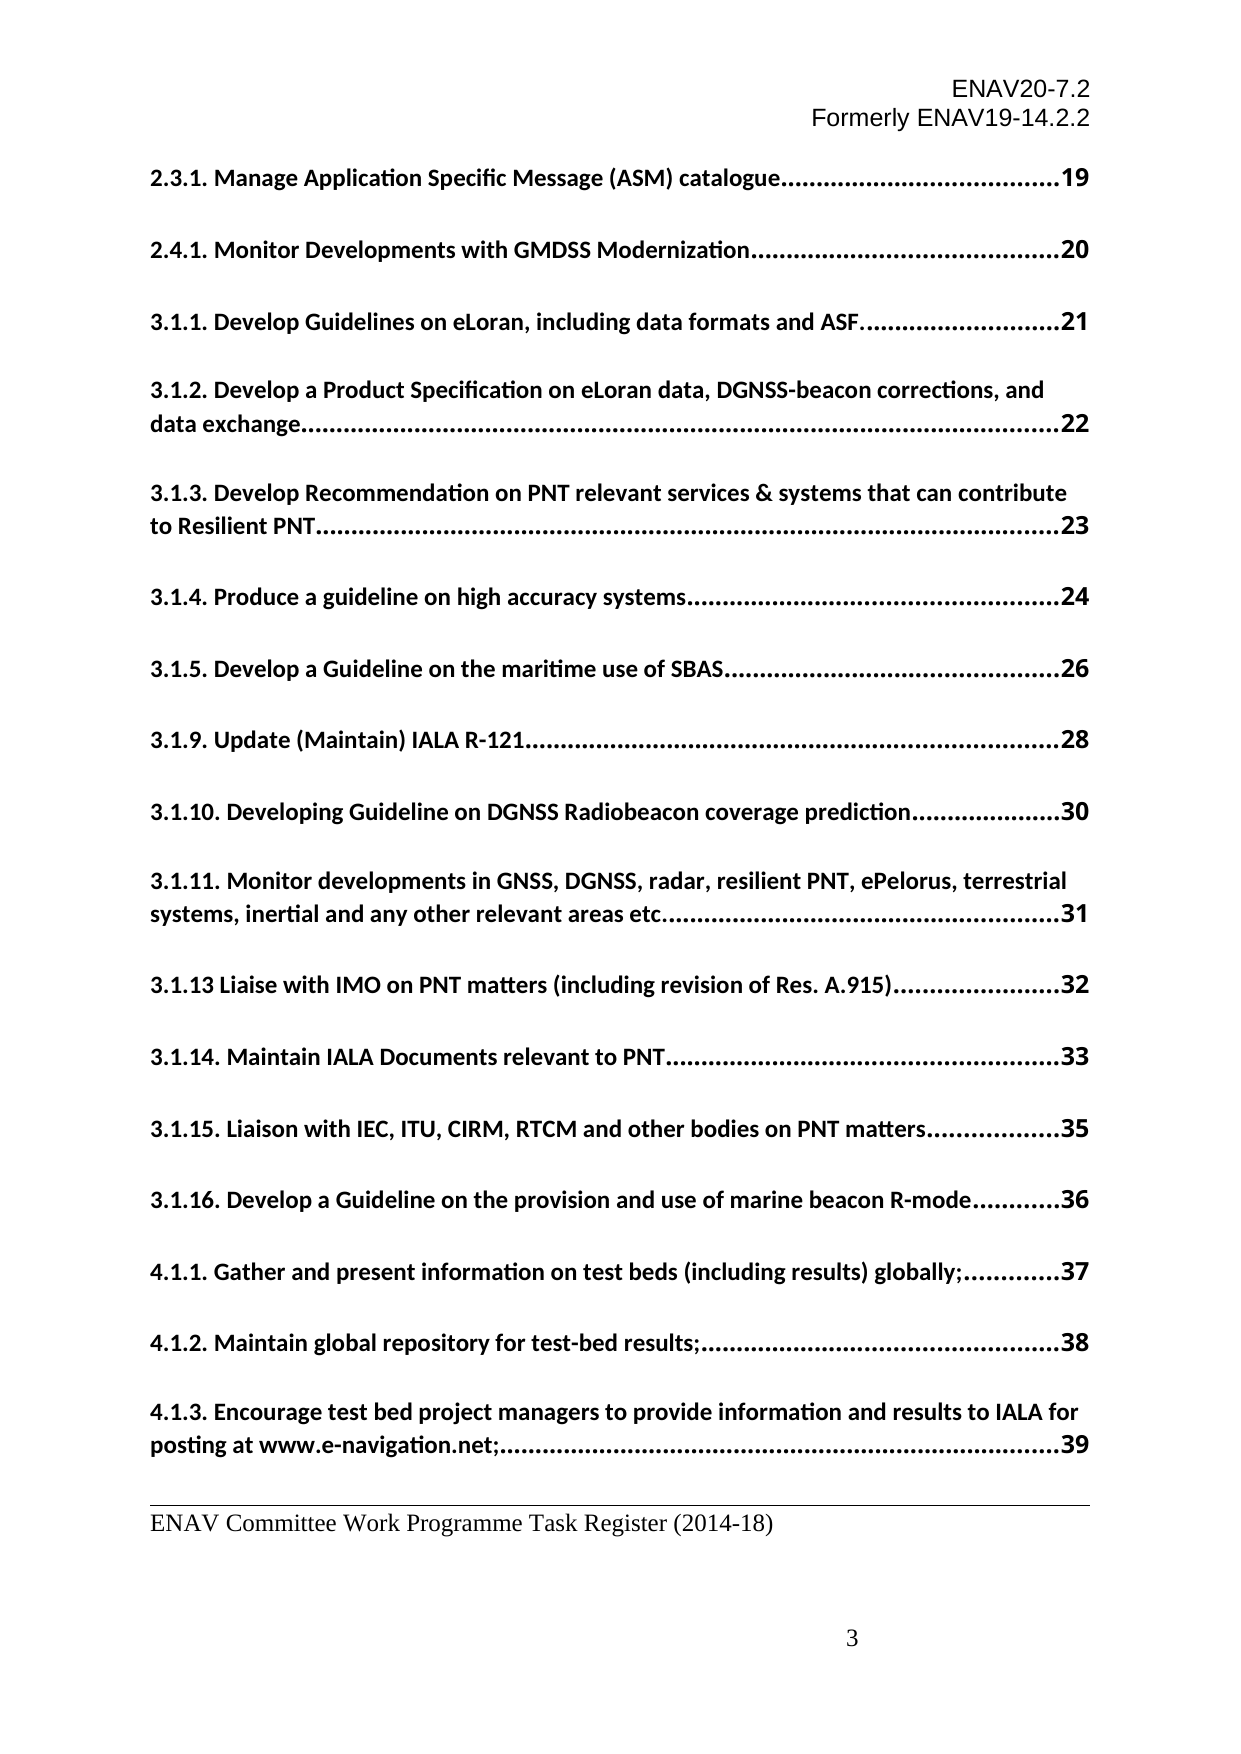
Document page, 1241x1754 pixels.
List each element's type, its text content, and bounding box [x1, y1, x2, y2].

text 2.4.1. Monitor Developments with GMDSS Modernization 20 [150, 232, 1090, 266]
text 3.1.4. Produce a guideline on high accuracy systems 24 [150, 579, 1090, 613]
text 3.1.2. Develop a Product Specification on eLoran data, DGNSS-beacon corrections, and data exchange 22 [150, 375, 1090, 439]
text 3.1.10. Developing Guideline on DGNSS Radiobeacon coverage prediction 30 [150, 793, 1090, 828]
text 3.1.16. Develop a Guideline on the provision and use of marine beacon R-mode 36 [150, 1182, 1090, 1216]
text 4.1.3. Encourage test bed project managers to provide information and results to IALA for posting at www.e-navigation.net; 39 [150, 1397, 1090, 1461]
text 3.1.11. Monitor developments in GNSS, DGNSS, radar, resilient PNT, ePelorus, terrestrial systems, inertial and any other relevant areas etc. 31 [150, 865, 1090, 930]
text 3.1.1. Develop Guidelines on eLoran, including data formats and ASF. 21 [150, 303, 1090, 337]
text 3.1.15. Liaison with IEC, ITU, CIRM, RTCM and other bodies on PNT matters 35 [150, 1110, 1090, 1144]
text 3.1.14. Maintain IALA Documents relevant to PNT 33 [150, 1039, 1090, 1073]
text 3.1.3. Develop Recommendation on PNT relevant services & systems that can contribute to Resilient PNT 23 [150, 477, 1090, 541]
text 3.1.13 Liaise with IMO on PNT matters (including revision of Res. A.915) 32 [150, 967, 1090, 1001]
text 3.1.9. Update (Maintain) IALA R-121 28 [150, 722, 1090, 756]
text 4.1.2. Maintain global repository for test-bed results; 38 [150, 1325, 1090, 1359]
text 3.1.5. Develop a Guideline on the maritime use of SBAS 26 [150, 650, 1090, 684]
text 4.1.1. Gather and present information on test beds (including results) globally; 37 [150, 1253, 1090, 1287]
text 2.3.1. Manage Application Specific Message (ASM) catalogue 19 [150, 160, 1090, 194]
